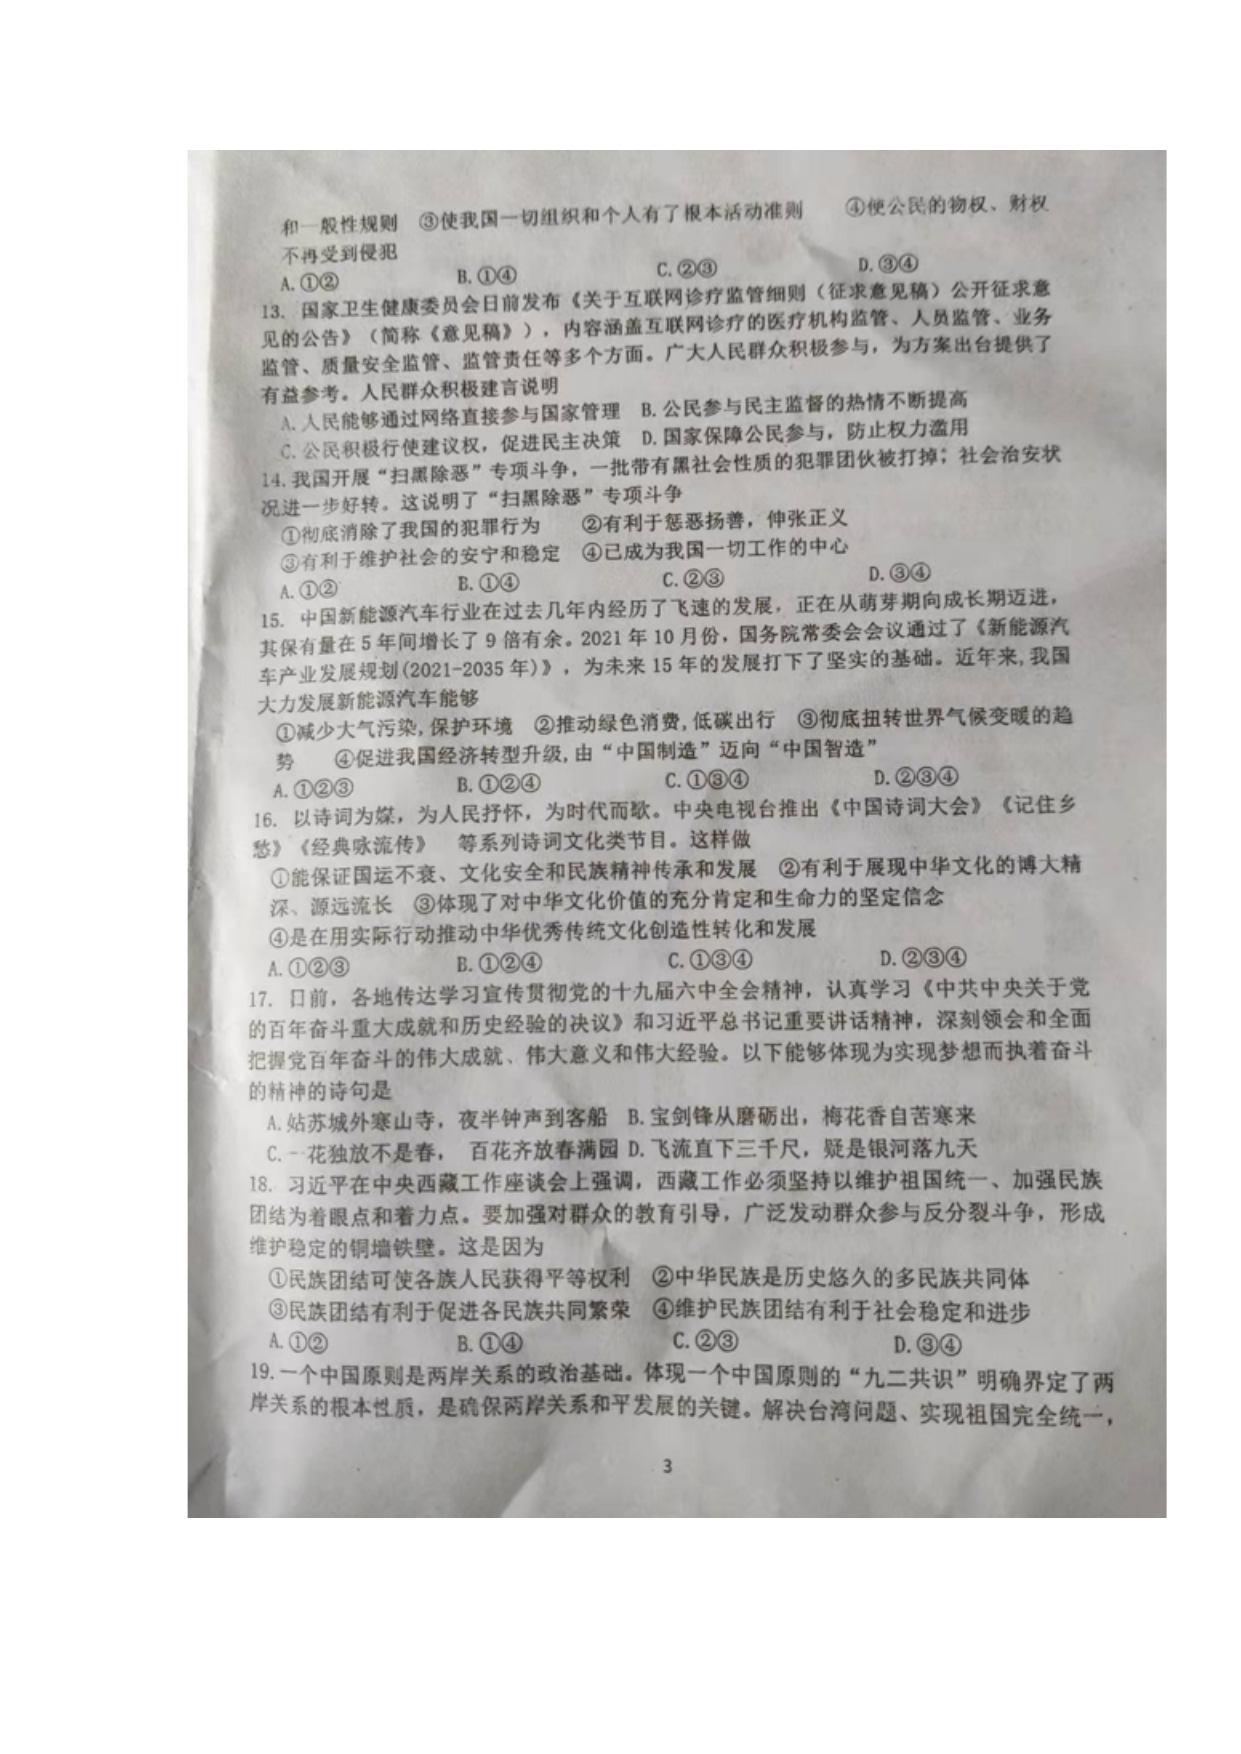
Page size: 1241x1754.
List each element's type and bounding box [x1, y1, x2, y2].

picture [187, 150, 1167, 1518]
